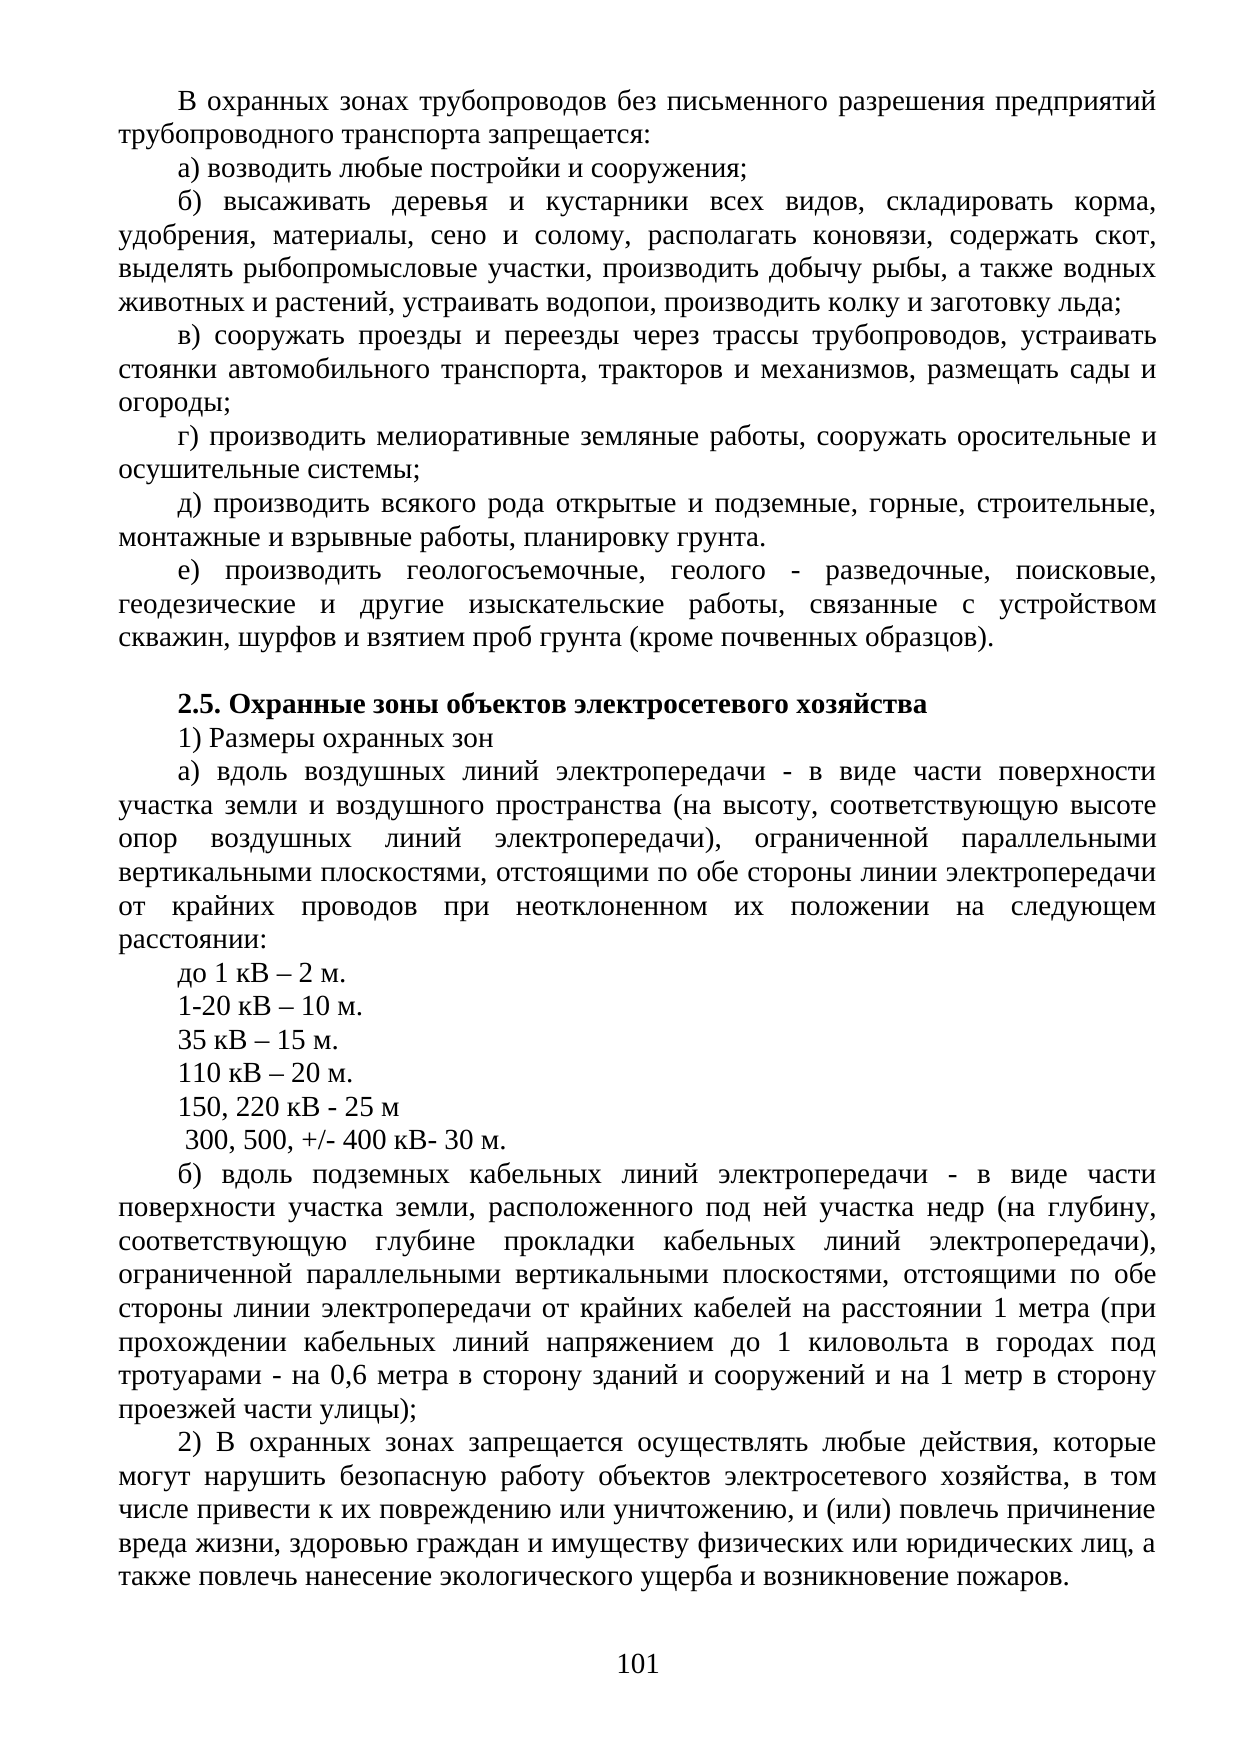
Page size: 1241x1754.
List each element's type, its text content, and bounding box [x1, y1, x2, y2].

text д) производить всякого рода открытые и подземные, горные, строительные, монтажные и взрывные работы, планировку грунта. [118, 485, 1157, 552]
text 1) Размеры охранных зон [118, 720, 1157, 753]
text 150, 220 кВ - 25 м [118, 1089, 1157, 1122]
text б) вдоль подземных кабельных линий электропередачи - в виде части поверхности участка земли, расположенного под ней участка недр (на глубину, соответствующую глубине прокладки кабельных линий электропередачи), ограниченной параллельными вертикальными плоскостями, отстоящими по обе стороны линии электропередачи от крайних кабелей на расстоянии 1 метра (при прохождении кабельных линий напряжением до 1 киловольта в городах под тротуарами - на 0,6 метра в сторону зданий и сооружений и на 1 метр в сторону проезжей части улицы); [118, 1156, 1157, 1424]
text 2) В охранных зонах запрещается осуществлять любые действия, которые могут нарушить безопасную работу объектов электросетевого хозяйства, в том числе привести к их повреждению или уничтожению, и (или) повлечь причинение вреда жизни, здоровью граждан и имуществу физических или юридических лиц, а также повлечь нанесение экологического ущерба и возникновение пожаров. [118, 1424, 1157, 1592]
text 110 кВ – 20 м. [118, 1055, 1157, 1089]
text б) высаживать деревья и кустарники всех видов, складировать корма, удобрения, материалы, сено и солому, располагать коновязи, содержать скот, выделять рыбопромысловые участки, производить добычу рыбы, а также водных животных и растений, устраивать водопои, производить колку и заготовку льда; [118, 183, 1157, 317]
text е) производить геологосъемочные, геолого - разведочные, поисковые, геодезические и другие изыскательские работы, связанные с устройством скважин, шурфов и взятием проб грунта (кроме почвенных образцов). [118, 552, 1157, 653]
text в) сооружать проезды и переезды через трассы трубопроводов, устраивать стоянки автомобильного транспорта, тракторов и механизмов, размещать сады и огороды; [118, 317, 1157, 418]
text 2.5. Охранные зоны объектов электросетевого хозяйства [118, 686, 1157, 720]
text до 1 кВ – 2 м. [118, 955, 1157, 988]
text 300, 500, +/- 400 кВ- 30 м. [118, 1122, 1157, 1156]
text а) вдоль воздушных линий электропередачи - в виде части поверхности участка земли и воздушного пространства (на высоту, соответствующую высоте опор воздушных линий электропередачи), ограниченной параллельными вертикальными плоскостями, отстоящими по обе стороны линии электропередачи от крайних проводов при неотклоненном их положении на следующем расстоянии: [118, 753, 1157, 955]
text а) возводить любые постройки и сооружения; [118, 150, 1157, 183]
text 35 кВ – 15 м. [118, 1022, 1157, 1055]
text г) производить мелиоративные земляные работы, сооружать оросительные и осушительные системы; [118, 418, 1157, 485]
text В охранных зонах трубопроводов без письменного разрешения предприятий трубопроводного транспорта запрещается: [118, 83, 1157, 150]
text 1-20 кВ – 10 м. [118, 988, 1157, 1022]
